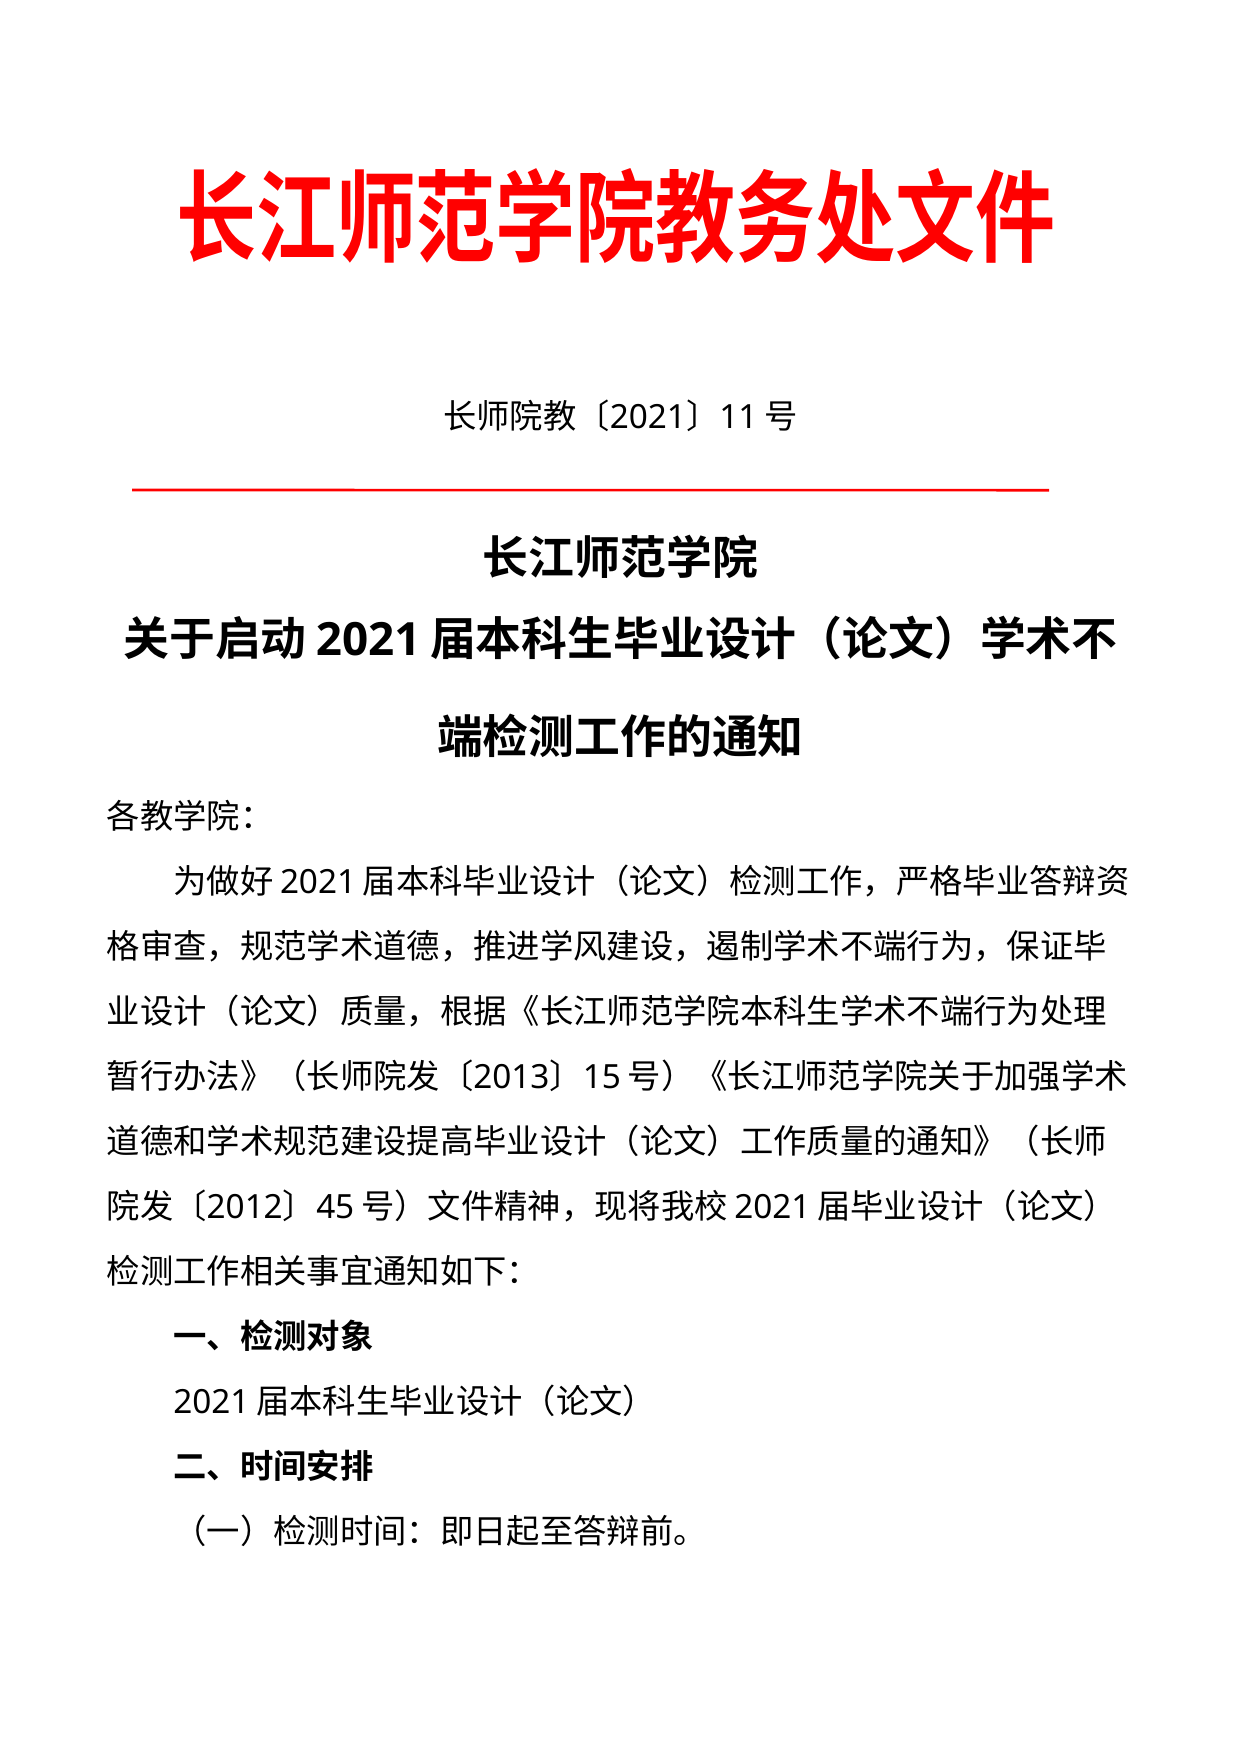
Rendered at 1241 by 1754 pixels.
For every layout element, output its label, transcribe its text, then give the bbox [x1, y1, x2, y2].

text 为做好2021届本科毕业设计（论文）检测工作，严格毕业答辩资格审查，规范学术道德，推进学风建设，遏制学术不端行为，保证毕业设计（论文）质量，根据《长江师范学院本科生学术不端行为处理暂行办法》（长师院发〔2013〕15号）《长江师范学院关于加强学术道德和学术规范建设提高毕业设计（论文）工作质量的通知》（长师院发〔2012〕45号）文件精神，现将我校2021届毕业设计（论文）检测工作相关事宜通知如下： [106, 847, 1134, 1302]
text 关于启动2021届本科生毕业设计（论文）学术不端检测工作的通知 [106, 587, 1134, 782]
text 一、检测对象 [106, 1302, 1134, 1367]
text （一）检测时间：即日起至答辩前。 [173, 1497, 1134, 1562]
text 各教学院： [106, 782, 1134, 847]
text 长江师范学院教务处文件 [3, 129, 1228, 292]
text 2021届本科生毕业设计（论文） [173, 1367, 1134, 1432]
text 长江师范学院 [106, 524, 1134, 587]
text 长师院教〔2021〕11号 [106, 382, 1134, 447]
text 二、时间安排 [106, 1432, 1134, 1497]
